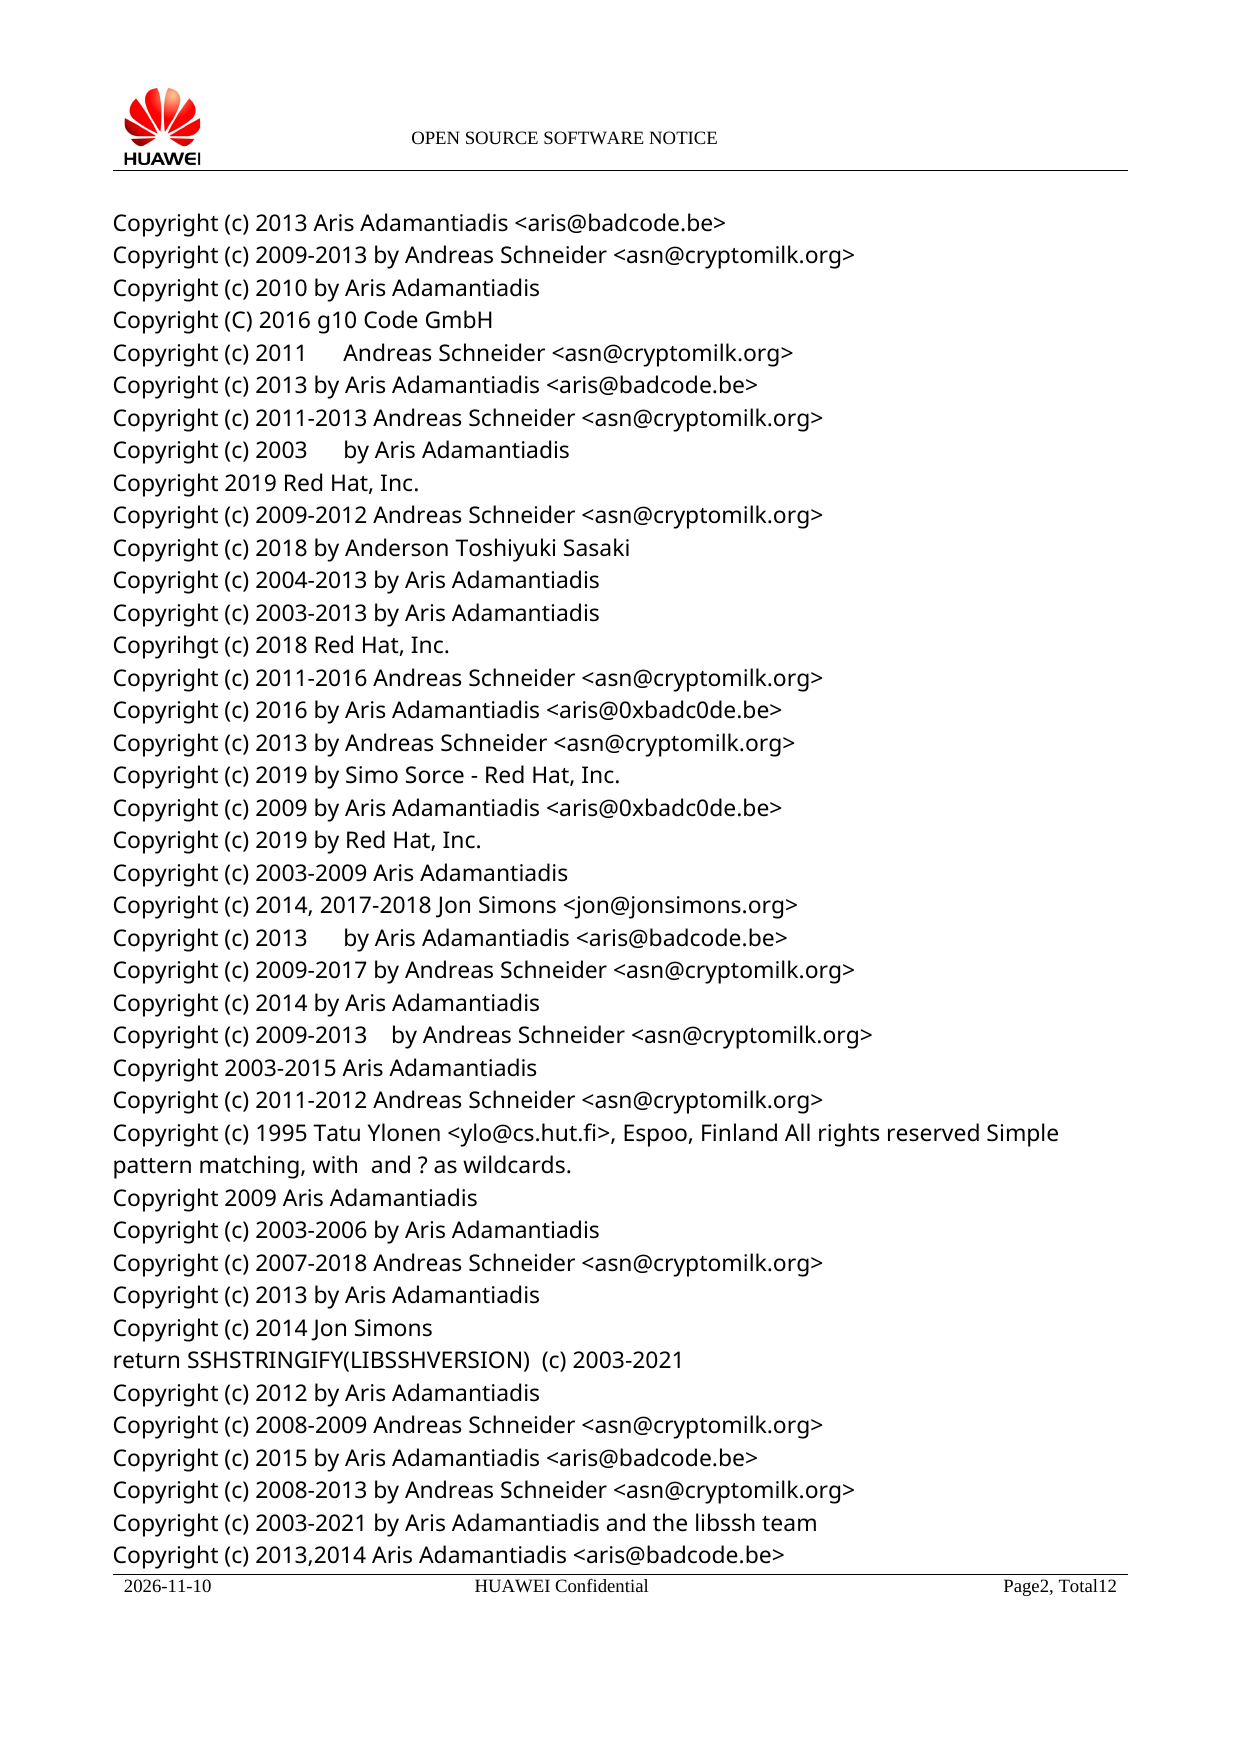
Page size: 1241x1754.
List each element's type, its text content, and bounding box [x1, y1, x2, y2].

picture [124, 88, 201, 165]
